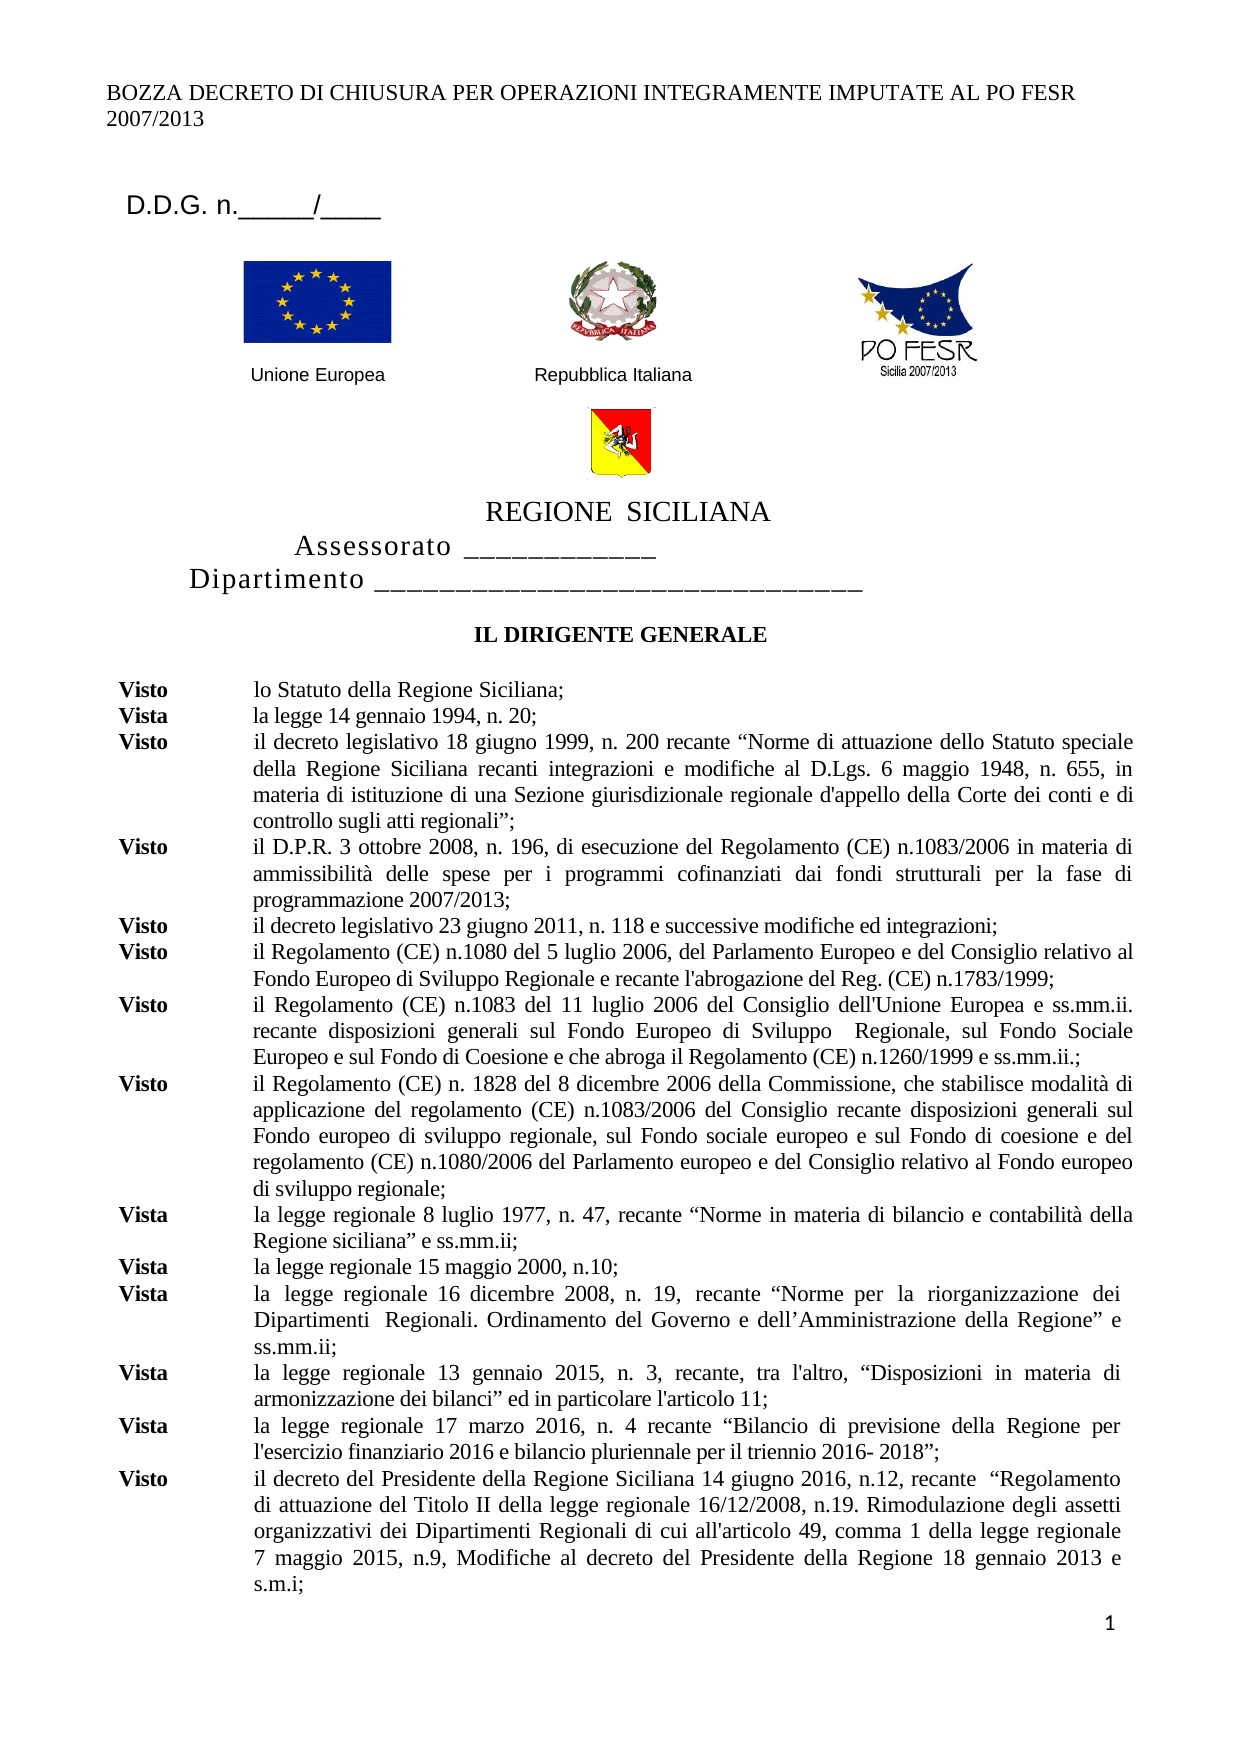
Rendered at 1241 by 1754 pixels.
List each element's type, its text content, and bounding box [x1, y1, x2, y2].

text Vista la legge regionale 8 luglio 1977, n. 47, recante “Norme in materia di bilancio e contabilità della Regione siciliana” e ss.mm.ii; [118, 1201, 1134, 1254]
text Visto il Regolamento (CE) n. 1828 del 8 dicembre 2006 della Commissione, che stabilisce modalità di applicazione del regolamento (CE) n.1083/2006 del Consiglio recante disposizioni generali sul Fondo europeo di sviluppo regionale, sul Fondo sociale europeo e sul Fondo di coesione e del regolamento (CE) n.1080/2006 del Parlamento europeo e del Consiglio relativo al Fondo europeo di sviluppo regionale; [118, 1070, 1134, 1201]
text Unione Europea Repubblica Italiana [106, 259, 1124, 385]
picture [591, 409, 651, 477]
text Vista la legge regionale 13 gennaio 2015, n. 3, recante, tra l'altro, “Disposizioni in materia di armonizzazione dei bilanci” ed in particolare l'articolo 11; [118, 1359, 1121, 1412]
list n._____/____ [126, 189, 1134, 220]
text Dipartimento ______________________________ [189, 561, 1117, 595]
text Visto il decreto legislativo 18 giugno 1999, n. 200 recante “Norme di attuazione dello Statuto speciale della Regione Siciliana recanti integrazioni e modifiche al D.Lgs. 6 maggio 1948, n. 655, in materia di istituzione di una Sezione giurisdizionale regionale d'appello della Corte dei conti e di controllo sugli atti regionali”; [118, 729, 1134, 834]
picture [852, 259, 981, 381]
text Assessorato ____________ [189, 528, 1117, 561]
text Visto il decreto del Presidente della Regione Siciliana 14 giugno 2016, n.12, recante “Regolamento di attuazione del Titolo II della legge regionale 16/12/2008, n.19. Rimodulazione degli assetti organizzativi dei Dipartimenti Regionali di cui all'articolo 49, comma 1 della legge regionale 7 maggio 2015, n.9, Modifiche al decreto del Presidente della Regione 18 gennaio 2013 e s.m.i; [118, 1464, 1121, 1596]
text Vista la legge 14 gennaio 1994, n. 20; [118, 702, 1134, 729]
text Visto il Regolamento (CE) n.1083 del 11 luglio 2006 del Consiglio dell'Unione Europea e ss.mm.ii. recante disposizioni generali sul Fondo Europeo di Sviluppo Regionale, sul Fondo Sociale Europeo e sul Fondo di Coesione e che abroga il Regolamento (CE) n.1260/1999 e ss.mm.ii.; [118, 991, 1134, 1070]
text Visto lo Statuto della Regione Siciliana; [118, 676, 1134, 702]
text Visto il Regolamento (CE) n.1080 del 5 luglio 2006, del Parlamento Europeo e del Consiglio relativo al Fondo Europeo di Sviluppo Regionale e recante l'abrogazione del Reg. (CE) n.1783/1999; [118, 939, 1134, 991]
text Visto il D.P.R. 3 ottobre 2008, n. 196, di esecuzione del Regolamento (CE) n.1083/2006 in materia di ammissibilità delle spese per i programmi cofinanziati dai fondi strutturali per la fase di programmazione 2007/2013; [118, 834, 1134, 912]
text Vista la legge regionale 17 marzo 2016, n. 4 recante “Bilancio di previsione della Regione per l'esercizio finanziario 2016 e bilancio pluriennale per il triennio 2016- 2018”; [118, 1412, 1121, 1464]
text Visto il decreto legislativo 23 giugno 2011, n. 118 e successive modifiche ed integrazioni; [118, 912, 1134, 939]
text Vista la legge regionale 15 maggio 2000, n.10; [118, 1254, 1134, 1280]
subtitle IL DIRIGENTE GENERALE [107, 621, 1134, 647]
subtitle REGIONE SICILIANA [123, 494, 1134, 528]
text Vista la legge regionale 16 dicembre 2008, n. 19, recante “Norme per la riorganizzazione dei Dipartimenti Regionali. Ordinamento del Governo e dell’Amministrazione della Regione” e ss.mm.ii; [118, 1280, 1121, 1359]
